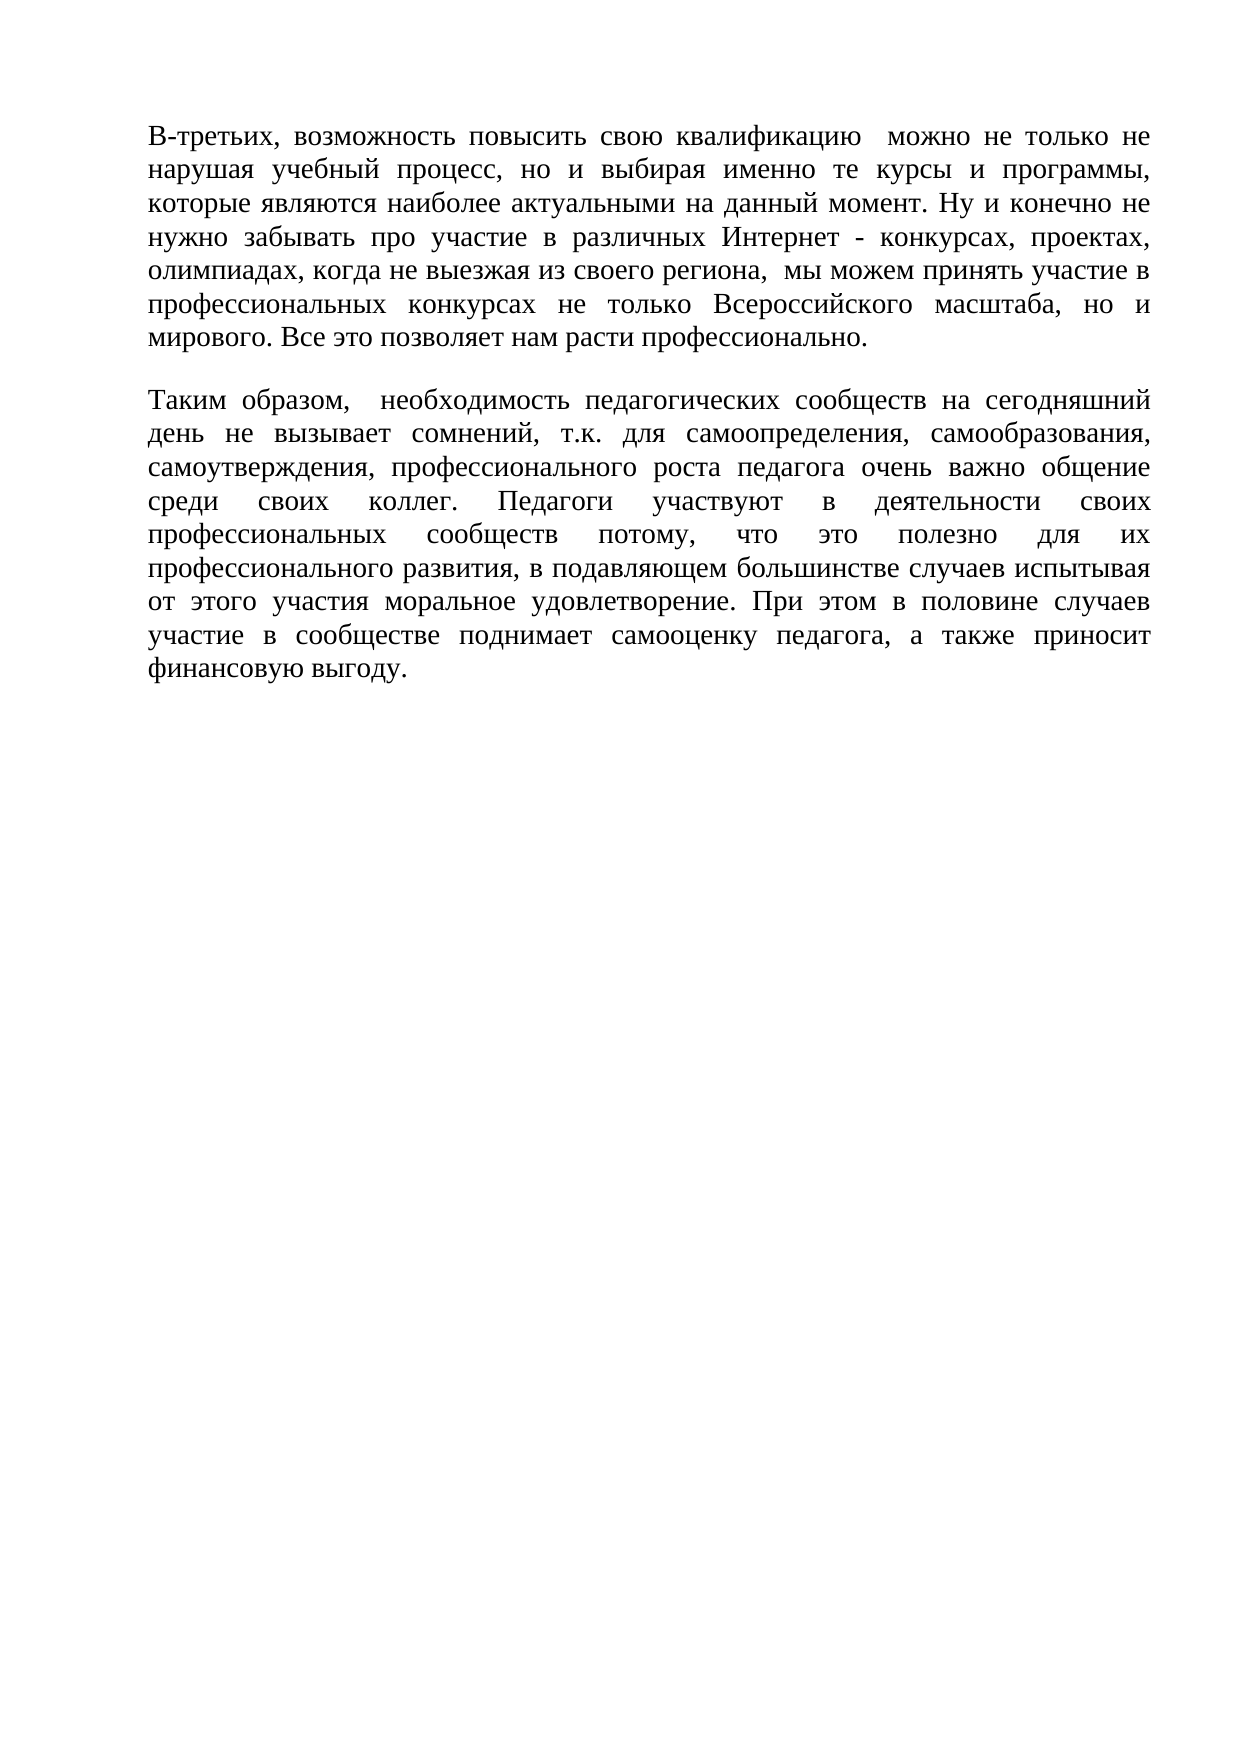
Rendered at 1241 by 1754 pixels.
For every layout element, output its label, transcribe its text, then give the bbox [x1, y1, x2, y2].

text В-третьих, возможность повысить свою квалификацию можно не только не нарушая учебный процесс, но и выбирая именно те курсы и программы, которые являются наиболее актуальными на данный момент. Ну и конечно не нужно забывать про участие в различных Интернет - конкурсах, проектах, олимпиадах, когда не выезжая из своего региона, мы можем принять участие в профессиональных конкурсах не только Всероссийского масштаба, но и мирового. Все это позволяет нам расти профессионально. [148, 118, 1152, 353]
text Таким образом, необходимость педагогических сообществ на сегодняшний день не вызывает сомнений, т.к. для самоопределения, самообразования, самоутверждения, профессионального роста педагога очень важно общение среди своих коллег. Педагоги участвуют в деятельности своих профессиональных сообществ потому, что это полезно для их профессионального развития, в подавляющем большинстве случаев испытывая от этого участия моральное удовлетворение. При этом в половине случаев участие в сообществе поднимает самооценку педагога, а также приносит финансовую выгоду. [148, 382, 1152, 684]
